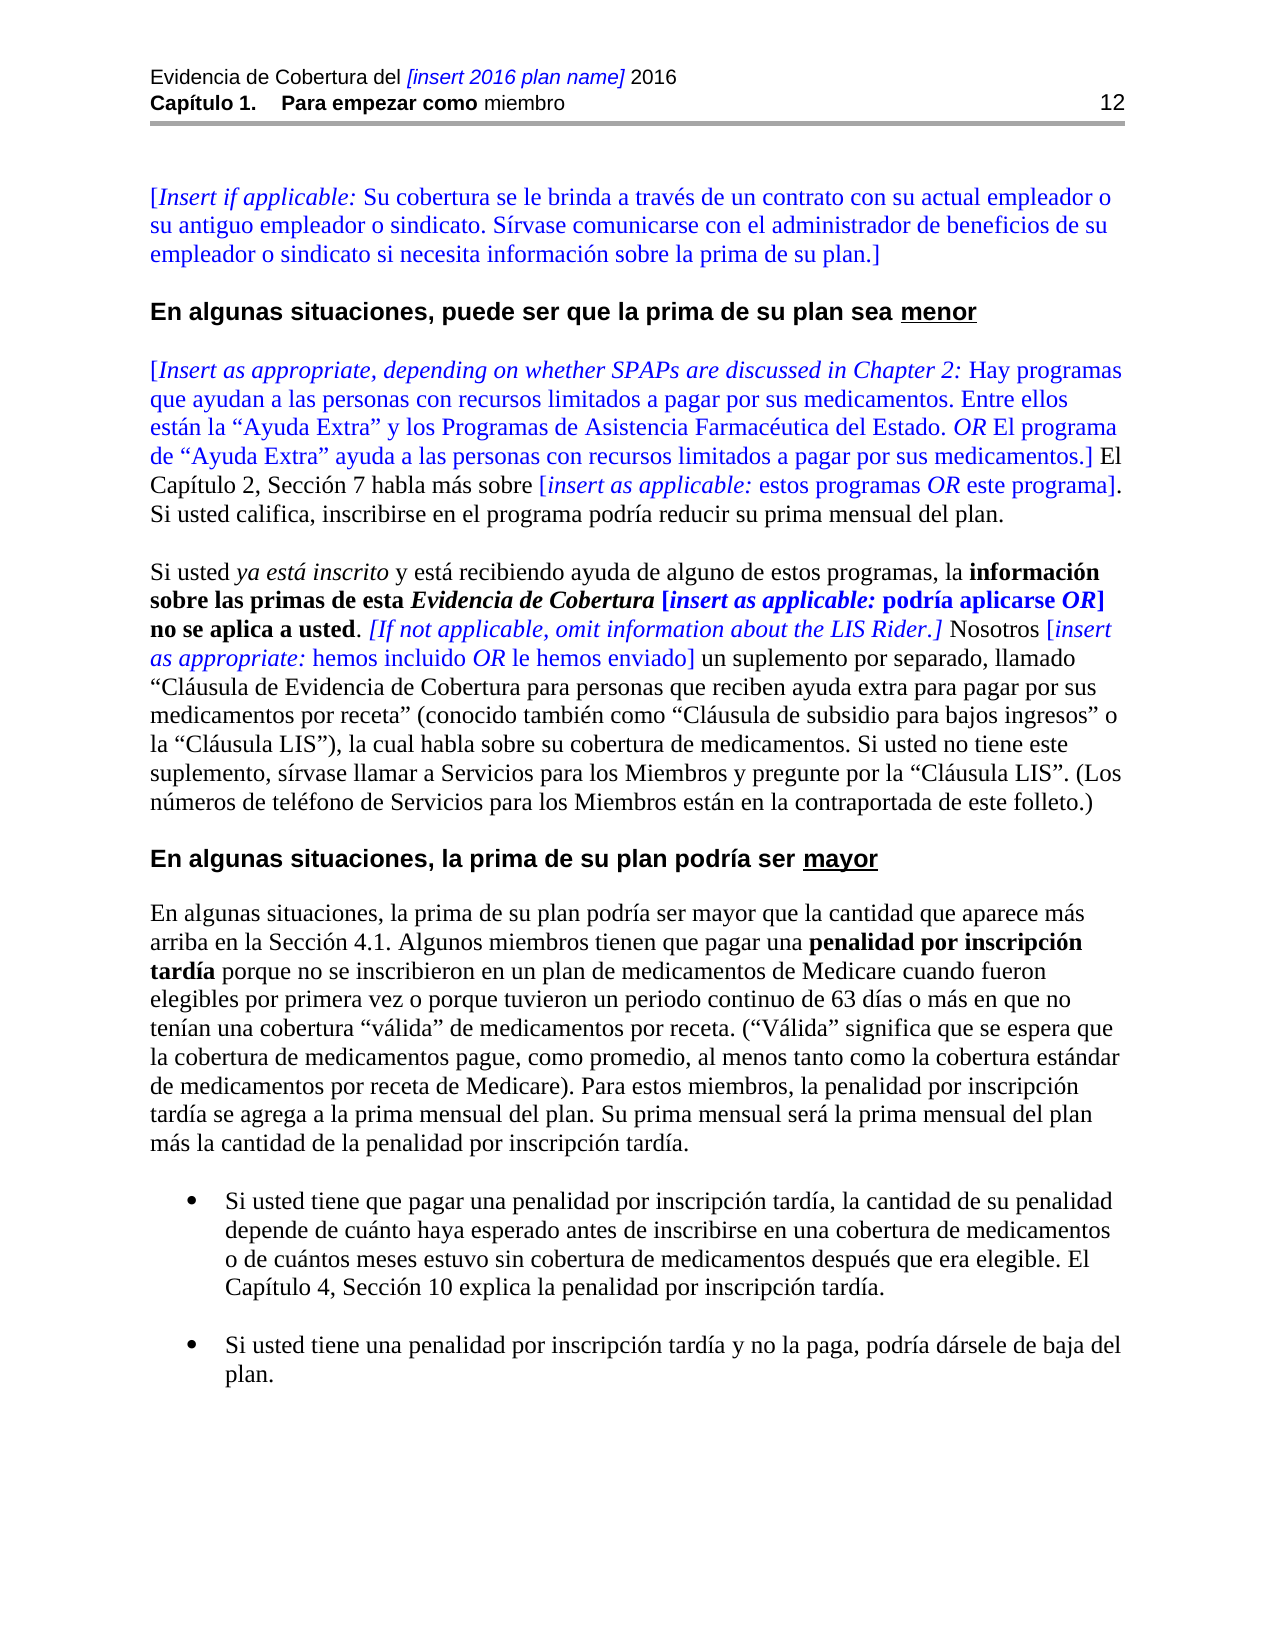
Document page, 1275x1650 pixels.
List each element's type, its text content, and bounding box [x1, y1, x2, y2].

subtitle En algunas situaciones, puede ser que la prima de su plan sea menor [150, 297, 1125, 326]
text [Insert as appropriate, depending on whether SPAPs are discussed in Chapter 2: Hay programas que ayudan a las personas con recursos limitados a pagar por sus medicamentos. Entre ellos están la “Ayuda Extra” y los Programas de Asistencia Farmacéutica del Estado. OR El programa de “Ayuda Extra” ayuda a las personas con recursos limitados a pagar por sus medicamentos.] El Capítulo 2, Sección 7 habla más sobre [insert as applicable: estos programas OR este programa]. Si usted califica, inscribirse en el programa podría reducir su prima mensual del plan. [150, 355, 1125, 527]
subtitle En algunas situaciones, la prima de su plan podría ser mayor [150, 844, 1125, 873]
list Si usted tiene que pagar una penalidad por inscripción tardía, la cantidad de su penalidad depende de cuánto haya esperado antes de inscribirse en una cobertura de medicamentos o de cuántos meses estuvo sin cobertura de medicamentos después que era elegible. El Capítulo 4, Sección 10 explica la penalidad por inscripción tardía. [187, 1186, 1125, 1301]
text En algunas situaciones, la prima de su plan podría ser mayor que la cantidad que aparece más arriba en la Sección 4.1. Algunos miembros tienen que pagar una penalidad por inscripción tardía porque no se inscribieron en un plan de medicamentos de Medicare cuando fueron elegibles por primera vez o porque tuvieron un periodo continuo de 63 días o más en que no tenían una cobertura “válida” de medicamentos por receta. (“Válida” significa que se espera que la cobertura de medicamentos pague, como promedio, al menos tanto como la cobertura estándar de medicamentos por receta de Medicare). Para estos miembros, la penalidad por inscripción tardía se agrega a la prima mensual del plan. Su prima mensual será la prima mensual del plan más la cantidad de la penalidad por inscripción tardía. [150, 898, 1125, 1157]
list Si usted tiene una penalidad por inscripción tardía y no la paga, podría dársele de baja del plan. [187, 1330, 1125, 1388]
text Si usted ya está inscrito y está recibiendo ayuda de alguno de estos programas, la información sobre las primas de esta Evidencia de Cobertura [insert as applicable: podría aplicarse OR] no se aplica a usted. [If not applicable, omit information about the LIS Rider.] Nosotros [insert as appropriate: hemos incluido OR le hemos enviado] un suplemento por separado, llamado “Cláusula de Evidencia de Cobertura para personas que reciben ayuda extra para pagar por sus medicamentos por receta” (conocido también como “Cláusula de subsidio para bajos ingresos” o la “Cláusula LIS”), la cual habla sobre su cobertura de medicamentos. Si usted no tiene este suplemento, sírvase llamar a Servicios para los Miembros y pregunte por la “Cláusula LIS”. (Los números de teléfono de Servicios para los Miembros están en la contraportada de este folleto.) [150, 557, 1125, 815]
text [Insert if applicable: Su cobertura se le brinda a través de un contrato con su actual empleador o su antiguo empleador o sindicato. Sírvase comunicarse con el administrador de beneficios de su empleador o sindicato si necesita información sobre la prima de su plan.] [150, 182, 1125, 268]
